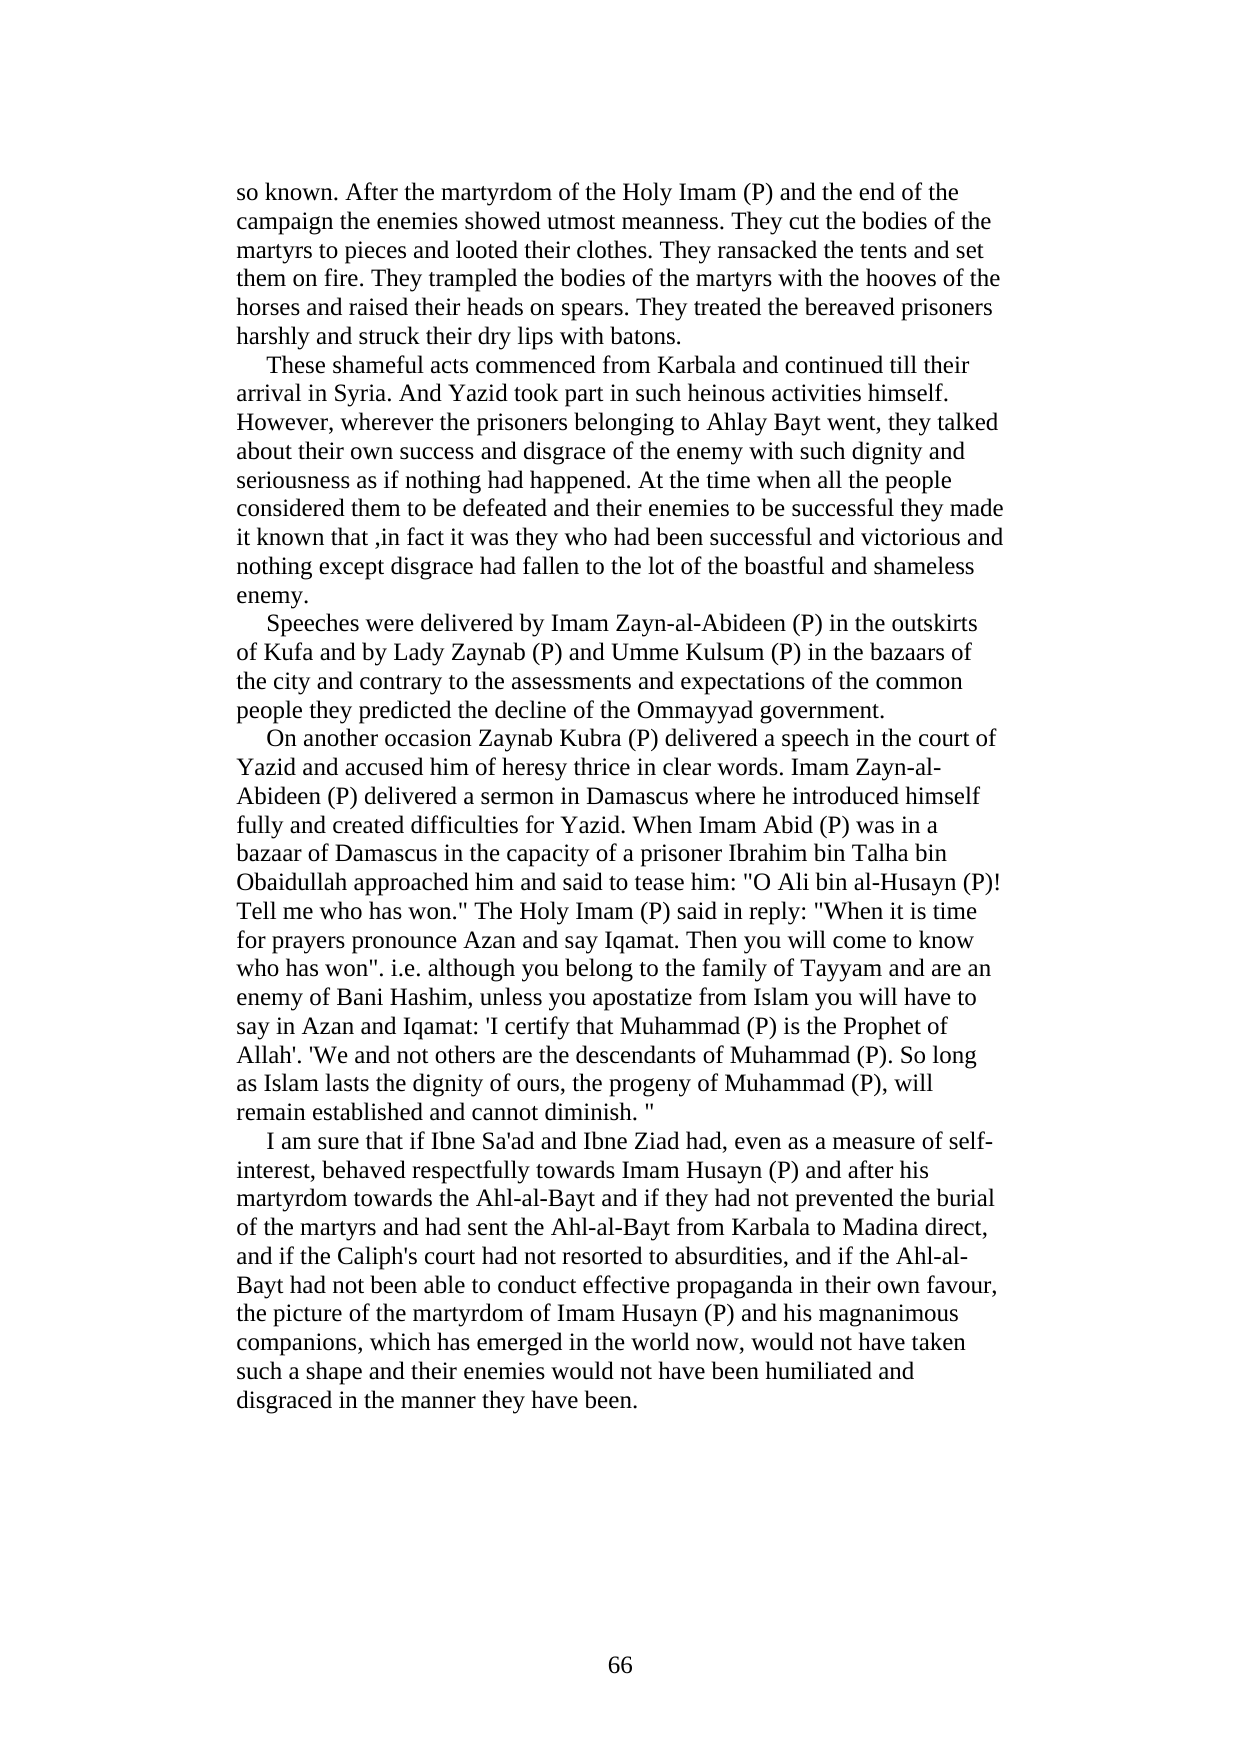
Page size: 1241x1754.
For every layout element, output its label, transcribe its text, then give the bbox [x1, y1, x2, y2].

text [236, 177, 1004, 350]
text These shameful acts commenced from Karbala and continued till their arrival in Syria. And Yazid took part in such heinous activities himself. However, wherever the prisoners belonging to Ahlay Bayt went, they talked about their own success and disgrace of the enemy with such dignity and seriousness as if nothing had happened. At the time when all the people considered them to be defeated and their enemies to be successful they made it known that ,in fact it was they who had been successful and victorious and nothing except disgrace had fallen to the lot of the boastful and shameless enemy. [236, 350, 1004, 608]
text Speeches were delivered by Imam Zayn-al-Abideen (P) in the outskirts of Kufa and by Lady Zaynab (P) and Umme Kulsum (P) in the bazaars of the city and contrary to the assessments and expectations of the common people they predicted the decline of the Ommayyad government. [236, 608, 1004, 723]
text I am sure that if Ibne Sa'ad and Ibne Ziad had, even as a measure of self-interest, behaved respectfully towards Imam Husayn (P) and after his martyrdom towards the Ahl-al-Bayt and if they had not prevented the burial of the martyrs and had sent the Ahl-al-Bayt from Karbala to Madina direct, and if the Caliph's court had not resorted to absurdities, and if the Ahl-al- Bayt had not been able to conduct effective propaganda in their own favour, the picture of the martyrdom of Imam Husayn (P) and his magnanimous companions, which has emerged in the world now, would not have taken such a shape and their enemies would not have been humiliated and disgraced in the manner they have been. [236, 1126, 1004, 1413]
text On another occasion Zaynab Kubra (P) delivered a speech in the court of Yazid and accused him of heresy thrice in clear words. Imam Zayn-al-Abideen (P) delivered a sermon in Damascus where he introduced himself fully and created difficulties for Yazid. When Imam Abid (P) was in a bazaar of Damascus in the capacity of a prisoner Ibrahim bin Talha bin Obaidullah approached him and said to tease him: "O Ali bin al-Husayn (P)! Tell me who has won." The Holy Imam (P) said in reply: "When it is time for prayers pronounce Azan and say Iqamat. Then you will come to know who has won". i.e. although you belong to the family of Tayyam and are an enemy of Bani Hashim, unless you apostatize from Islam you will have to say in Azan and Iqamat: 'I certify that Muhammad (P) is the Prophet of Allah'. 'We and not others are the descendants of Muhammad (P). So long as Islam lasts the dignity of ours, the progeny of Muhammad (P), will remain established and cannot diminish. " [236, 723, 1004, 1126]
